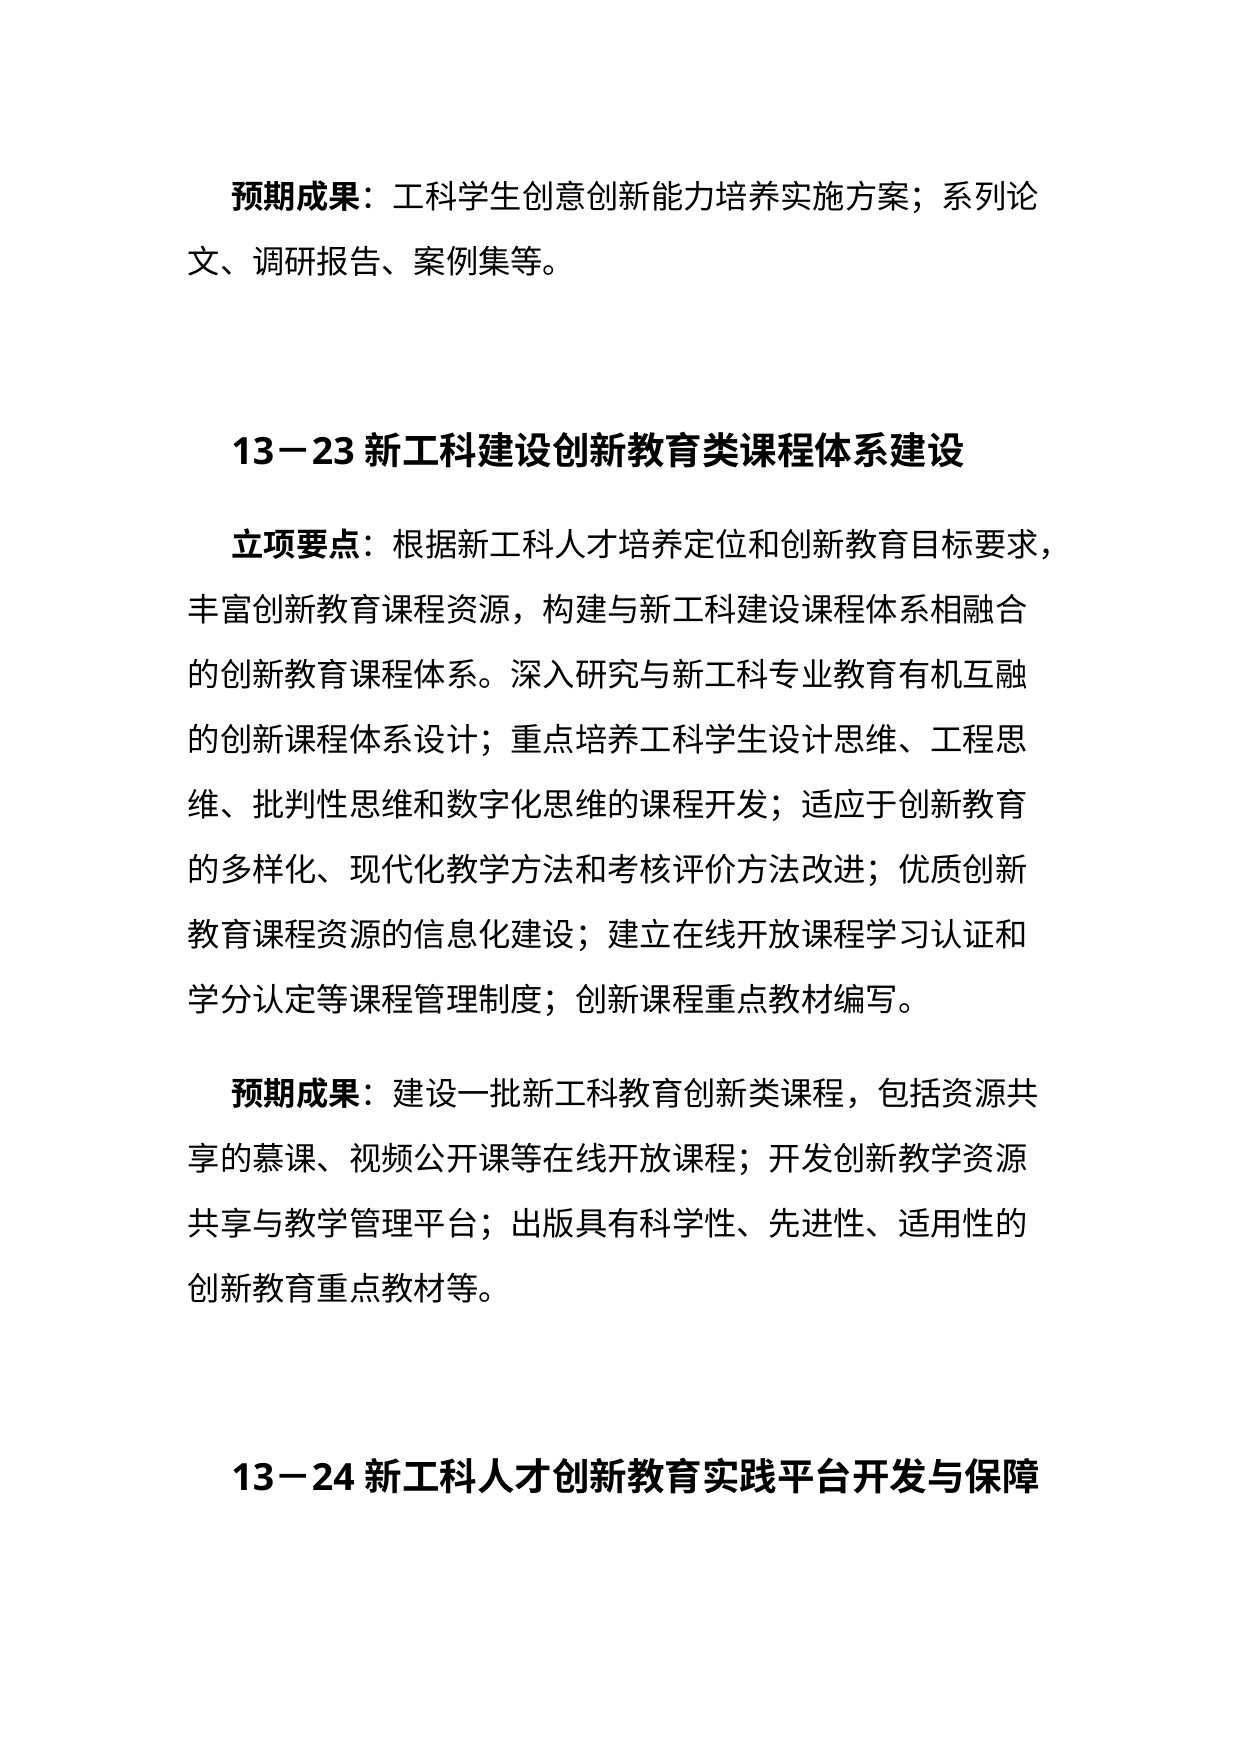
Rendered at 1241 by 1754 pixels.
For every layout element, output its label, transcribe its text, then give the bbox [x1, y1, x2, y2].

text 预期成果：建设一批新工科教育创新类课程，包括资源共享的慕课、视频公开课等在线开放课程；开发创新教学资源共享与教学管理平台；出版具有科学性、先进性、适用性的创新教育重点教材等。 [187, 1059, 1053, 1319]
text 预期成果：工科学生创意创新能力培养实施方案；系列论文、调研报告、案例集等。 [187, 162, 1053, 292]
subtitle 13－23 新工科建设创新教育类课程体系建设 [187, 415, 1053, 480]
subtitle 13－24 新工科人才创新教育实践平台开发与保障 [187, 1442, 1053, 1507]
text 立项要点：根据新工科人才培养定位和创新教育目标要求，丰富创新教育课程资源，构建与新工科建设课程体系相融合的创新教育课程体系。深入研究与新工科专业教育有机互融的创新课程体系设计；重点培养工科学生设计思维、工程思维、批判性思维和数字化思维的课程开发；适应于创新教育的多样化、现代化教学方法和考核评价方法改进；优质创新教育课程资源的信息化建设；建立在线开放课程学习认证和学分认定等课程管理制度；创新课程重点教材编写。 [187, 509, 1053, 1029]
